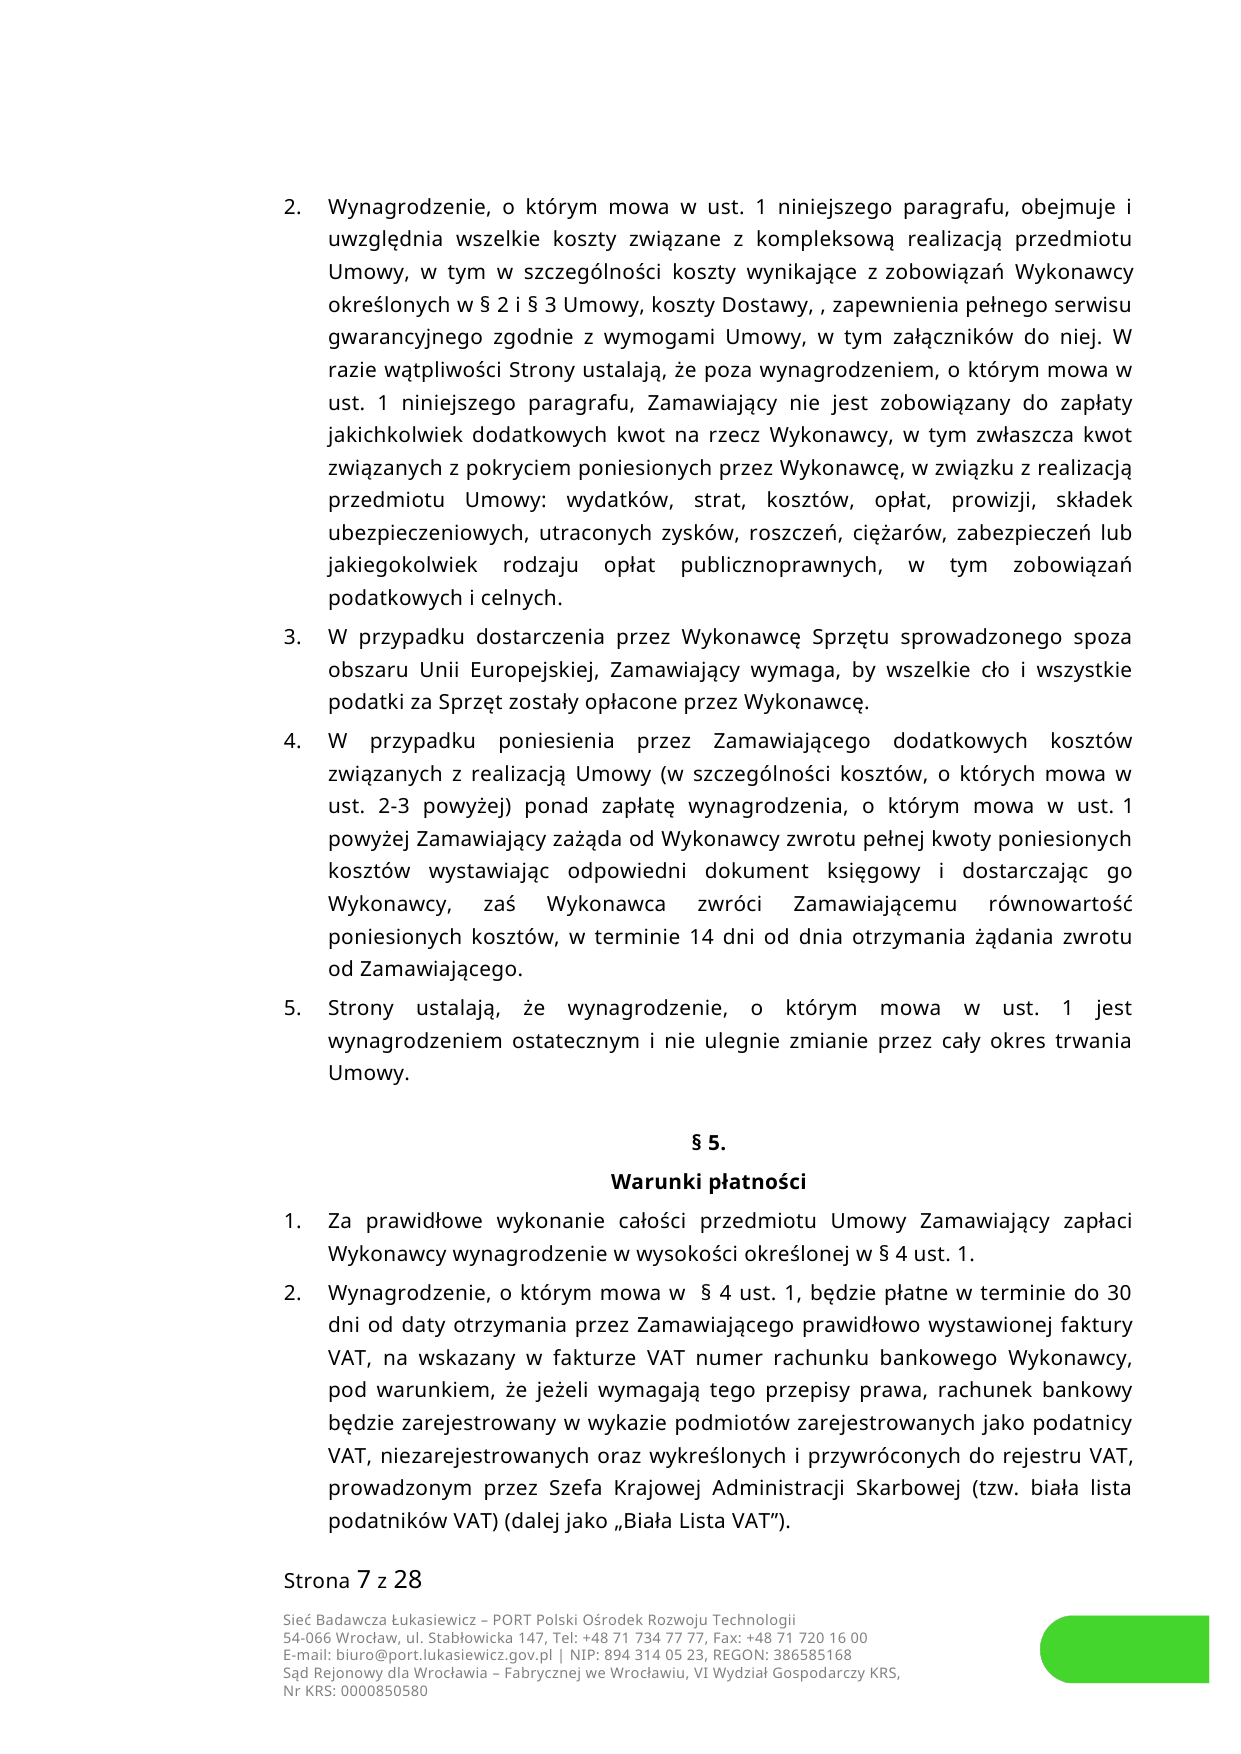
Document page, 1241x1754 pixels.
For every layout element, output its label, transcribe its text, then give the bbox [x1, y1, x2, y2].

list W przypadku poniesienia przez Zamawiającego dodatkowych kosztów związanych z realizacją Umowy (w szczególności kosztów, o których mowa w ust. 2-3 powyżej) ponad zapłatę wynagrodzenia, o którym mowa w ust. 1 powyżej Zamawiający zażąda od Wykonawcy zwrotu pełnej kwoty poniesionych kosztów wystawiając odpowiedni dokument księgowy i dostarczając go Wykonawcy, zaś Wykonawca zwróci Zamawiającemu równowartość poniesionych kosztów, w terminie 14 dni od dnia otrzymania żądania zwrotu od Zamawiającego. [283, 726, 1134, 983]
picture [1036, 1611, 1239, 1752]
text § 5. [283, 1128, 1134, 1157]
list Wynagrodzenie, o którym mowa w ust. 1 niniejszego paragrafu, obejmuje i uwzględnia wszelkie koszty związane z kompleksową realizacją przedmiotu Umowy, w tym w szczególności koszty wynikające z zobowiązań Wykonawcy określonych w § 2 i § 3 Umowy, koszty Dostawy, , zapewnienia pełnego serwisu gwarancyjnego zgodnie z wymogami Umowy, w tym załączników do niej. W razie wątpliwości Strony ustalają, że poza wynagrodzeniem, o którym mowa w ust. 1 niniejszego paragrafu, Zamawiający nie jest zobowiązany do zapłaty jakichkolwiek dodatkowych kwot na rzecz Wykonawcy, w tym zwłaszcza kwot związanych z pokryciem poniesionych przez Wykonawcę, w związku z realizacją przedmiotu Umowy: wydatków, strat, kosztów, opłat, prowizji, składek ubezpieczeniowych, utraconych zysków, roszczeń, ciężarów, zabezpieczeń lub jakiegokolwiek rodzaju opłat publicznoprawnych, w tym zobowiązań podatkowych i celnych. [283, 192, 1134, 612]
text Warunki płatności [283, 1167, 1134, 1196]
list Wynagrodzenie, o którym mowa w § 4 ust. 1, będzie płatne w terminie do 30 dni od daty otrzymania przez Zamawiającego prawidłowo wystawionej faktury VAT, na wskazany w fakturze VAT numer rachunku bankowego Wykonawcy, pod warunkiem, że jeżeli wymagają tego przepisy prawa, rachunek bankowy będzie zarejestrowany w wykazie podmiotów zarejestrowanych jako podatnicy VAT, niezarejestrowanych oraz wykreślonych i przywróconych do rejestru VAT, prowadzonym przez Szefa Krajowej Administracji Skarbowej (tzw. biała lista podatników VAT) (dalej jako „Biała Lista VAT”). [283, 1278, 1134, 1534]
list W przypadku dostarczenia przez Wykonawcę Sprzętu sprowadzonego spoza obszaru Unii Europejskiej, Zamawiający wymaga, by wszelkie cło i wszystkie podatki za Sprzęt zostały opłacone przez Wykonawcę. [283, 622, 1134, 716]
list Za prawidłowe wykonanie całości przedmiotu Umowy Zamawiający zapłaci Wykonawcy wynagrodzenie w wysokości określonej w § 4 ust. 1. [283, 1206, 1134, 1267]
list Strony ustalają, że wynagrodzenie, o którym mowa w ust. 1 jest wynagrodzeniem ostatecznym i nie ulegnie zmianie przez cały okres trwania Umowy. [283, 993, 1134, 1087]
